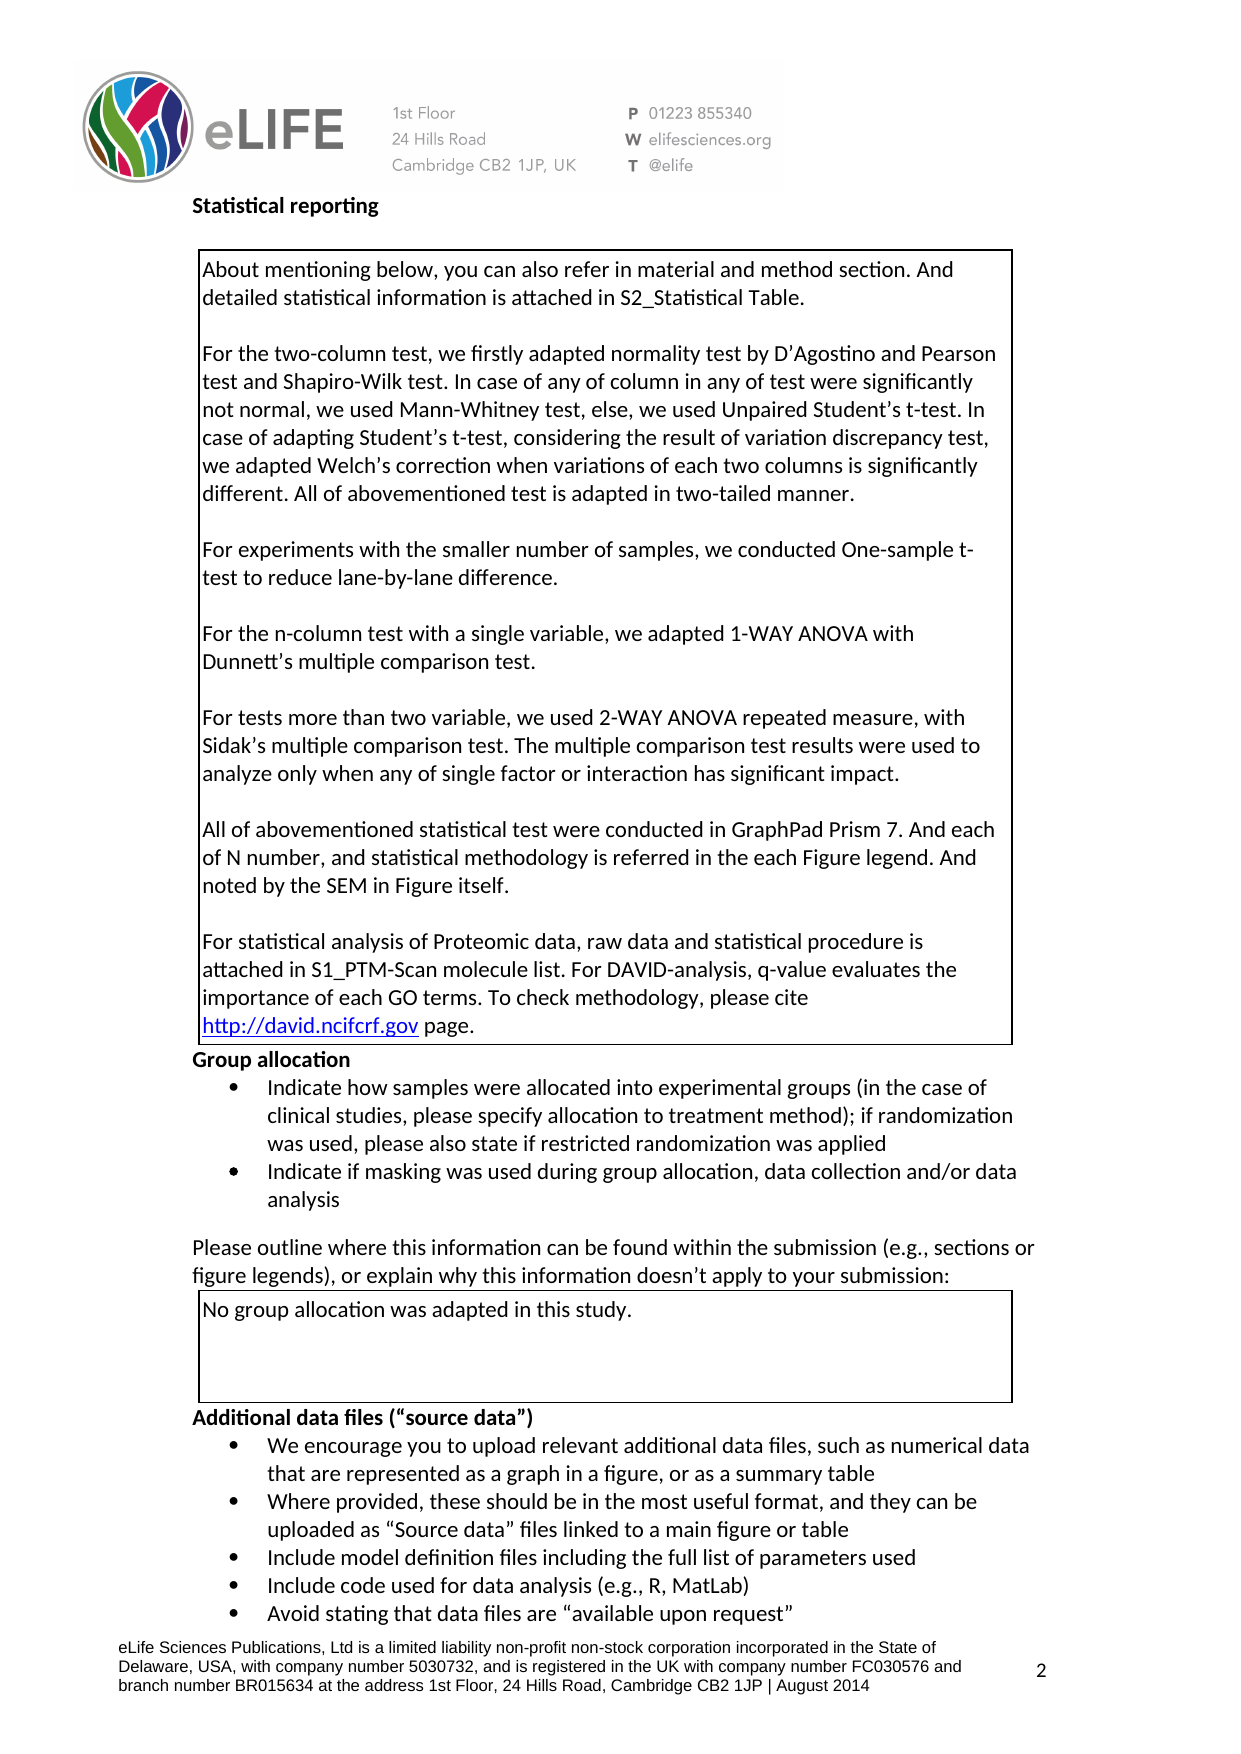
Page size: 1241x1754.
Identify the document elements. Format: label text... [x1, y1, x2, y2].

list Indicate if masking was used during group allocation, data collection and/or data analysis [229, 1157, 1053, 1213]
list Where provided, these should be in the most useful format, and they can be uploaded as “Source data” files linked to a main figure or table [229, 1487, 1053, 1543]
text Statistical reporting [192, 191, 1053, 219]
text Group allocation [192, 387, 1053, 1073]
list Include code used for data analysis (e.g., R, MatLab) [229, 1571, 1053, 1599]
text Please outline where this information can be found within the submission (e.g., sections or figure legends), or explain why this information doesn’t apply to your submission: [192, 1233, 1053, 1289]
text For tests more than two variable, we used 2-WAY ANOVA repeated measure, with Sidak’s multiple comparison test. The multiple comparison test results were used to analyze only when any of single factor or interaction has significant impact. [202, 703, 1009, 787]
list We encourage you to upload relevant additional data files, such as numerical data that are represented as a graph in a figure, or as a summary table [229, 1431, 1053, 1487]
text For the n-column test with a single variable, we adapted 1-WAY ANOVA with Dunnett’s multiple comparison test. [202, 619, 1009, 675]
picture [73, 59, 784, 191]
list Indicate how samples were allocated into experimental groups (in the case of clinical studies, please specify allocation to treatment method); if randomization was used, please also state if restricted randomization was applied [229, 1073, 1053, 1157]
text Additional data files (“source data”) [192, 1320, 1053, 1431]
text For statistical analysis of Proteomic data, raw data and statistical procedure is attached in S1_PTM-Scan molecule list. For DAVID-analysis, q-value evaluates the importance of each GO terms. To check methodology, please cite http://david.ncifcrf.gov page. [200, 927, 1011, 1041]
text For experiments with the smaller number of samples, we conducted One-sample t-test to reduce lane-by-lane difference. [202, 535, 1009, 591]
text All of abovementioned statistical test were conducted in GraphPad Prism 7. And each of N number, and statistical methodology is referred in the each Figure legend. And noted by the SEM in Figure itself. [202, 815, 1009, 899]
text No group allocation was adapted in this study. [200, 1293, 1011, 1326]
list Avoid stating that data files are “available upon request” [229, 1599, 1053, 1627]
text About mentioning below, you can also refer in material and method section. And detailed statistical information is attached in S2_Statistical Table. [200, 253, 1011, 311]
text For the two-column test, we firstly adapted normality test by D’Agostino and Pearson test and Shapiro-Wilk test. In case of any of column in any of test were significantly not normal, we used Mann-Whitney test, else, we used Unpaired Student’s t-test. In case of adapting Student’s t-test, considering the result of variation discrepancy test, we adapted Welch’s correction when variations of each two columns is significantly different. All of abovementioned test is adapted in two-tailed manner. [202, 339, 1009, 507]
list Include model definition files including the full list of parameters used [229, 1543, 1053, 1571]
